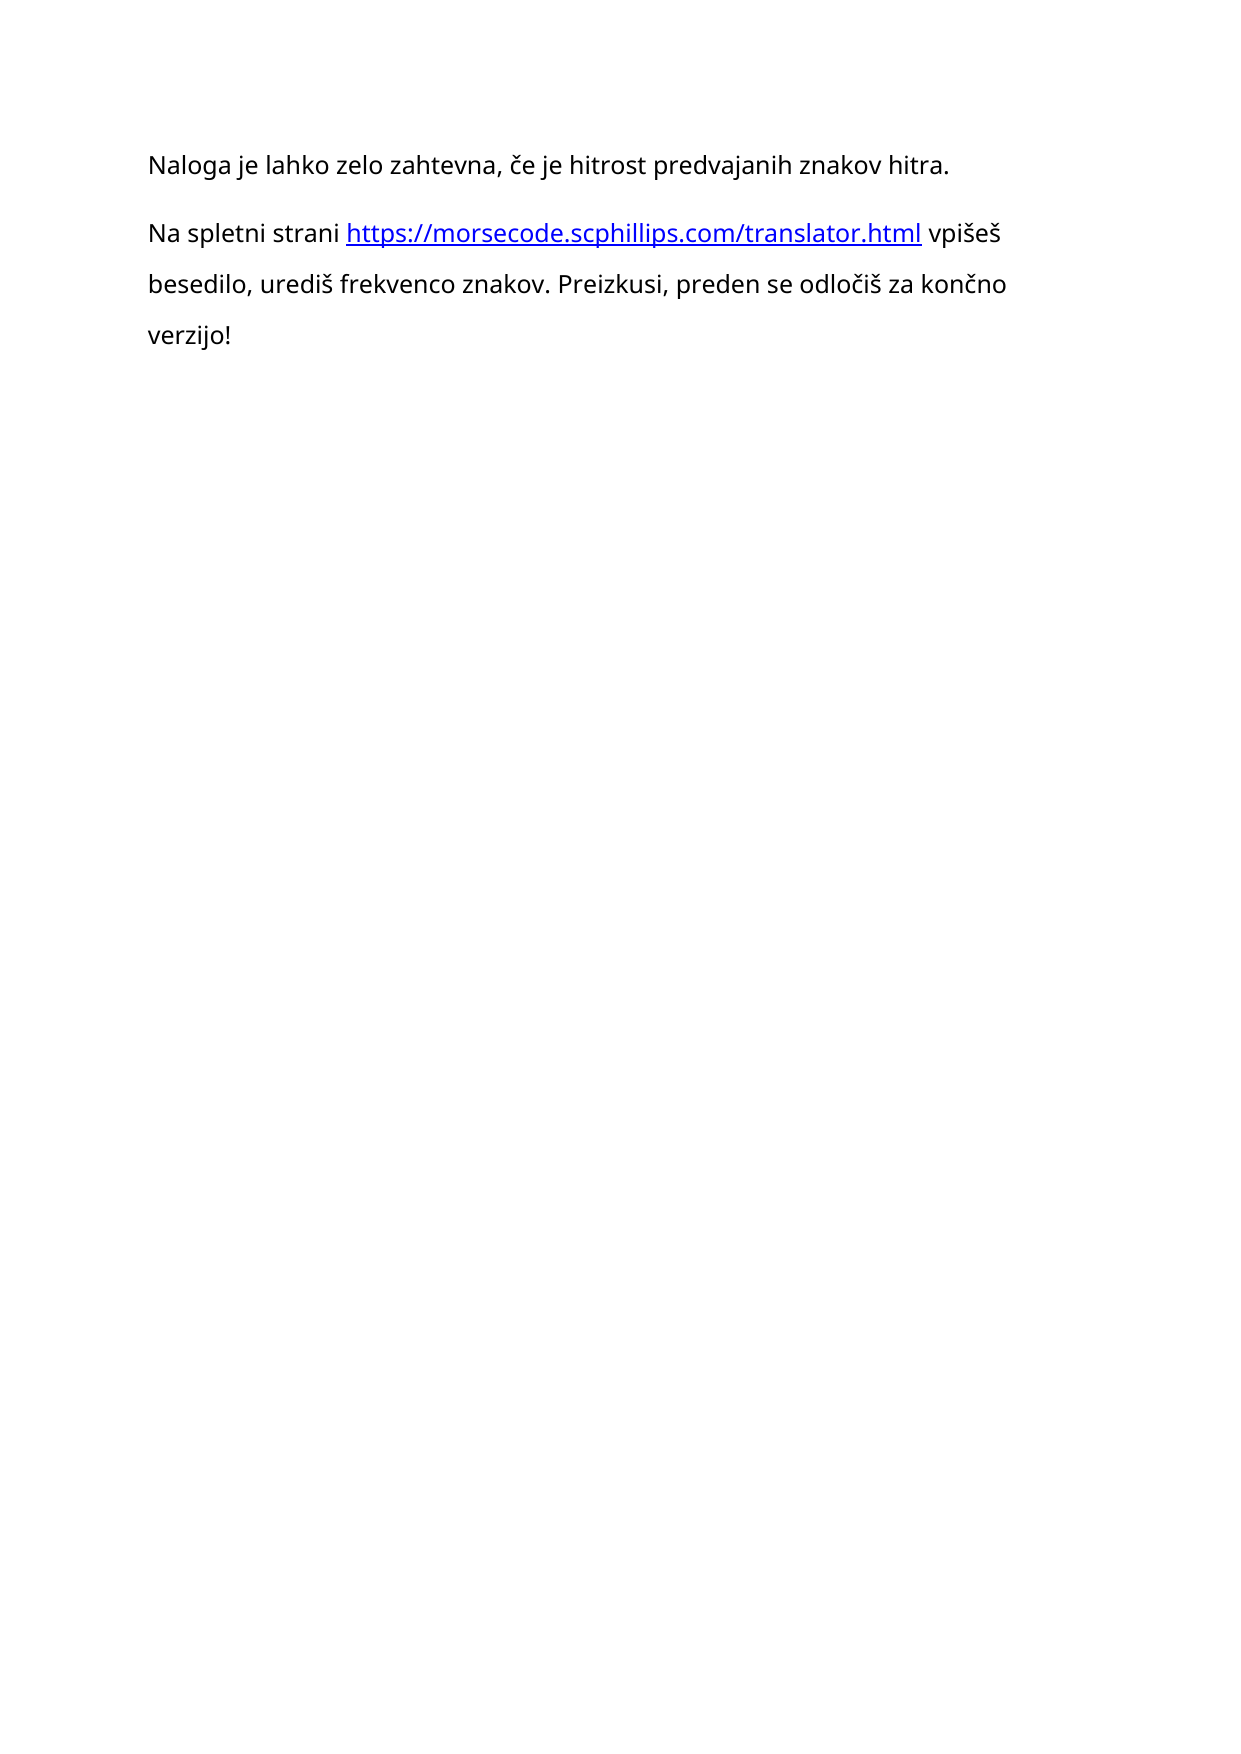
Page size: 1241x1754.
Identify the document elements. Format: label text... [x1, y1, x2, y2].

text Na spletni strani https://morsecode.scphillips.com/translator.html vpišeš besedilo, urediš frekvenco znakov. Preizkusi, preden se odločiš za končno verzijo! [148, 215, 1093, 351]
text Naloga je lahko zelo zahtevna, če je hitrost predvajanih znakov hitra. [148, 148, 1093, 182]
